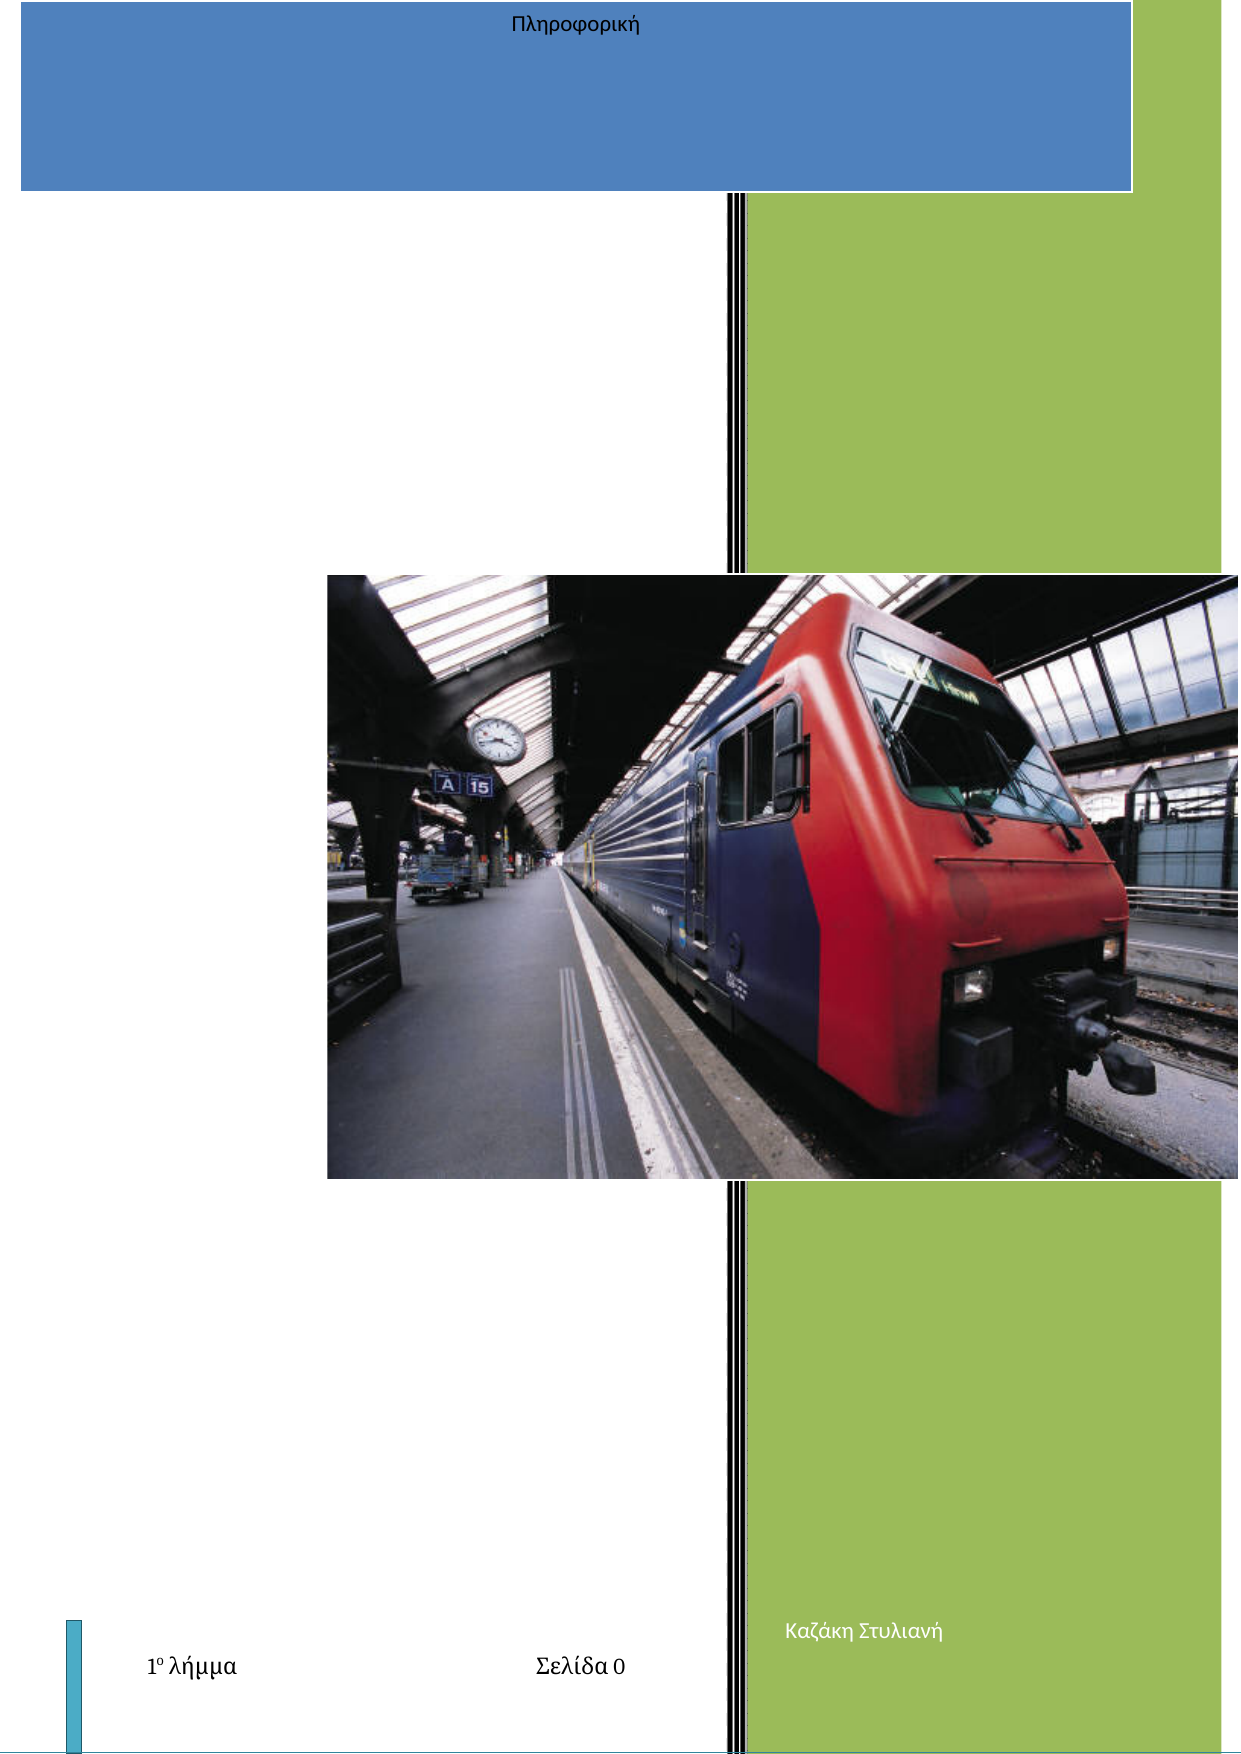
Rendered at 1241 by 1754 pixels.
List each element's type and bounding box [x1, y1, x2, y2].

picture [726, 193, 748, 573]
picture [726, 1181, 748, 1752]
picture [327, 575, 1238, 1179]
